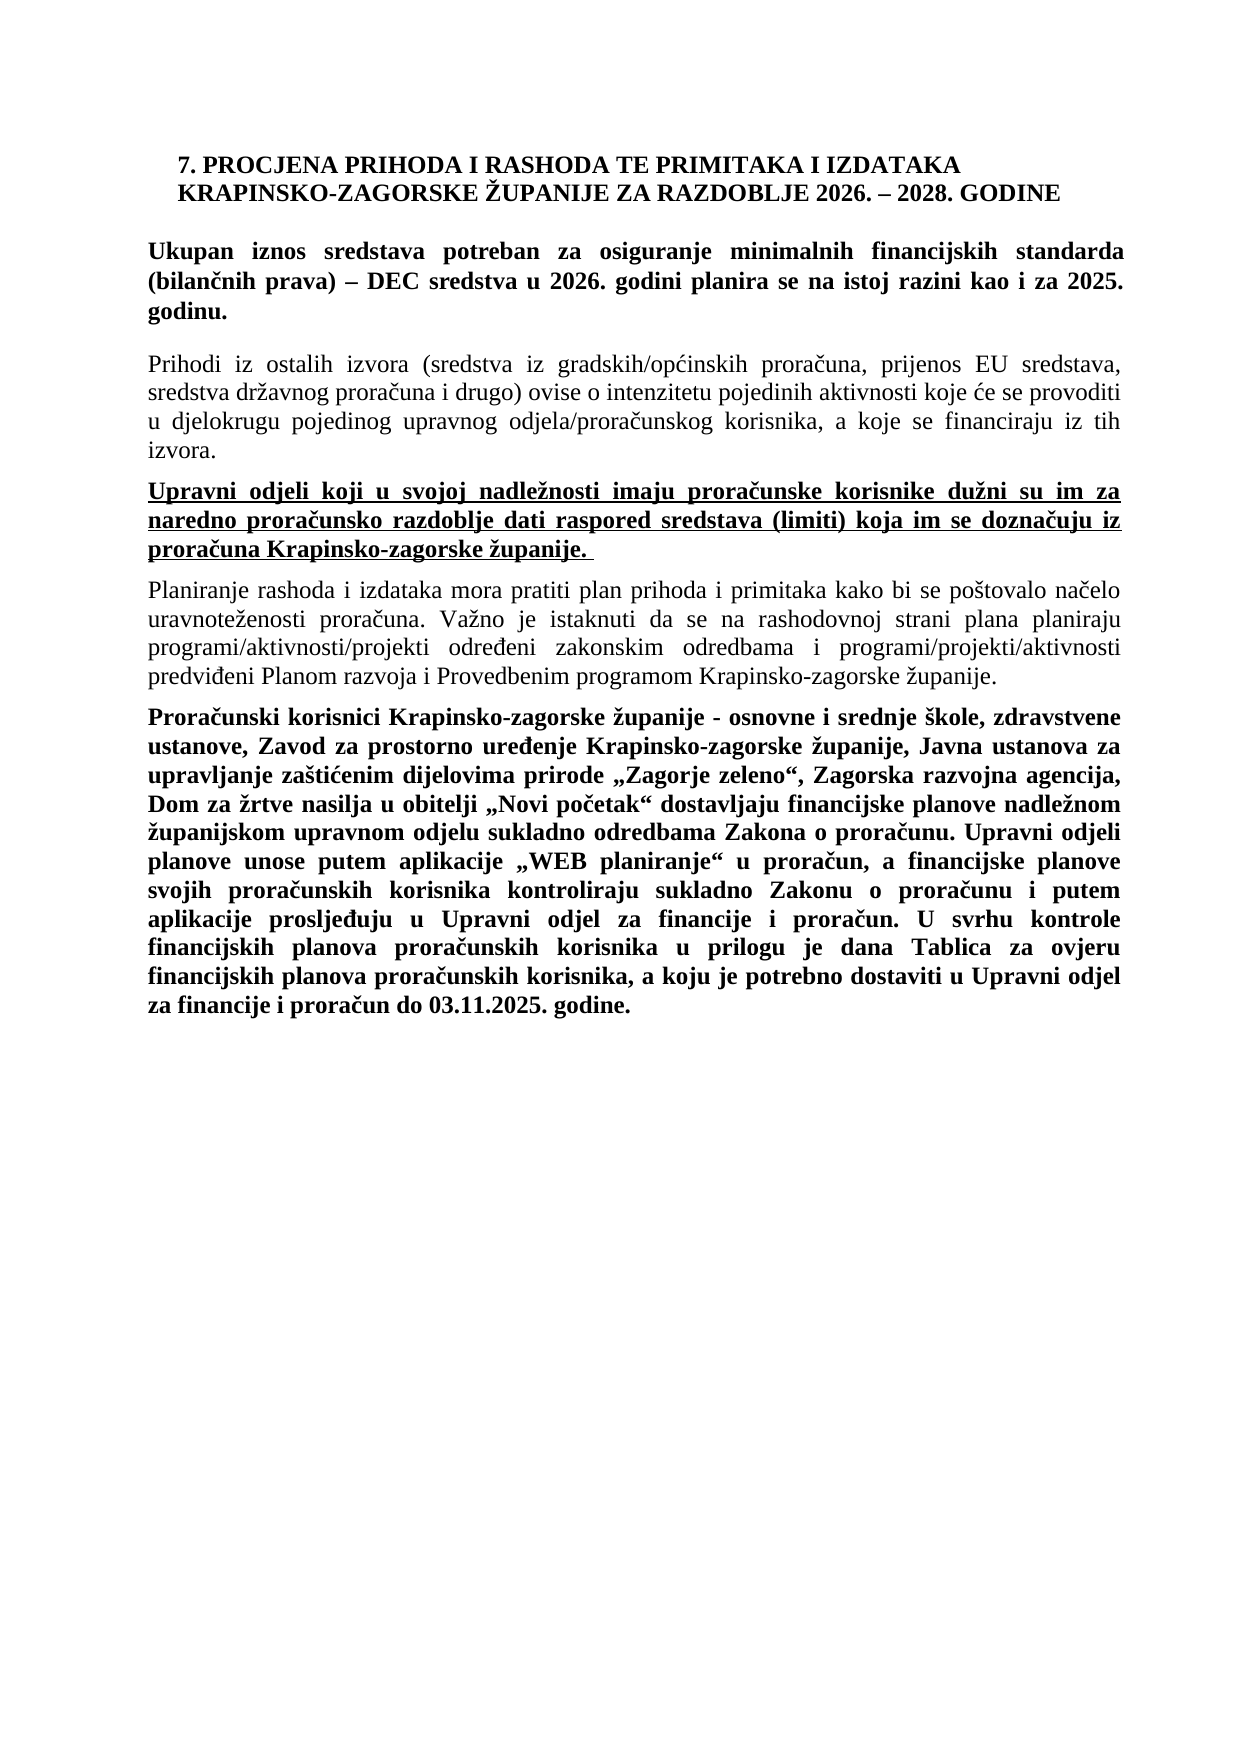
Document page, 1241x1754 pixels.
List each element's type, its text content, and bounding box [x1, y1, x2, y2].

text 7. PROCJENA PRIHODA I RASHODA TE PRIMITAKA I IZDATAKA KRAPINSKO-ZAGORSKE ŽUPANIJE ZA RAZDOBLJE 2026. – 2028. GODINE [177, 150, 1122, 207]
text Proračunski korisnici Krapinsko-zagorske županije - osnovne i srednje škole, zdravstvene ustanove, Zavod za prostorno uređenje Krapinsko-zagorske županije, Javna ustanova za upravljanje zaštićenim dijelovima prirode „Zagorje zeleno“, Zagorska razvojna agencija, Dom za žrtve nasilja u obitelji „Novi početak“ dostavljaju financijske planove nadležnom županijskom upravnom odjelu sukladno odredbama Zakona o proračunu. Upravni odjeli planove unose putem aplikacije „WEB planiranje“ u proračun, a financijske planove svojih proračunskih korisnika kontroliraju sukladno Zakonu o proračunu i putem aplikacije prosljeđuju u Upravni odjel za financije i proračun. U svrhu kontrole financijskih planova proračunskih korisnika u prilogu je dana Tablica za ovjeru financijskih planova proračunskih korisnika, a koju je potrebno dostaviti u Upravni odjel za financije i proračun do 03.11.2025. godine. [148, 702, 1122, 1019]
text Upravni odjeli koji u svojoj nadležnosti imaju proračunske korisnike dužni su im za naredno proračunsko razdoblje dati raspored sredstava (limiti) koja im se doznačuju iz proračuna Krapinsko-zagorske županije. [148, 476, 1122, 530]
text Ukupan iznos sredstava potreban za osiguranje minimalnih financijskih standarda (bilančnih prava) – DEC sredstva u 2026. godini planira se na istoj razini kao i za 2025. godinu. [148, 236, 1126, 324]
text Planiranje rashoda i izdataka mora pratiti plan prihoda i primitaka kako bi se poštovalo načelo uravnoteženosti proračuna. Važno je istaknuti da se na rashodovnoj strani plana planiraju programi/aktivnosti/projekti određeni zakonskim odredbama i programi/projekti/aktivnosti predviđeni Planom razvoja i Provedbenim programom Krapinsko-zagorske županije. [148, 575, 1122, 690]
text Prihodi iz ostalih izvora (sredstva iz gradskih/općinskih proračuna, prijenos EU sredstava, sredstva državnog proračuna i drugo) ovise o intenzitetu pojedinih aktivnosti koje će se provoditi u djelokrugu pojedinog upravnog odjela/proračunskog korisnika, a koje se financiraju iz tih izvora. [148, 349, 1122, 464]
text Upravni odjeli koji u svojoj nadležnosti imaju proračunske korisnike dužni su im za naredno proračunsko razdoblje dati raspored sredstava (limiti) koja im se doznačuju iz proračuna Krapinsko-zagorske županije. [148, 531, 1122, 562]
